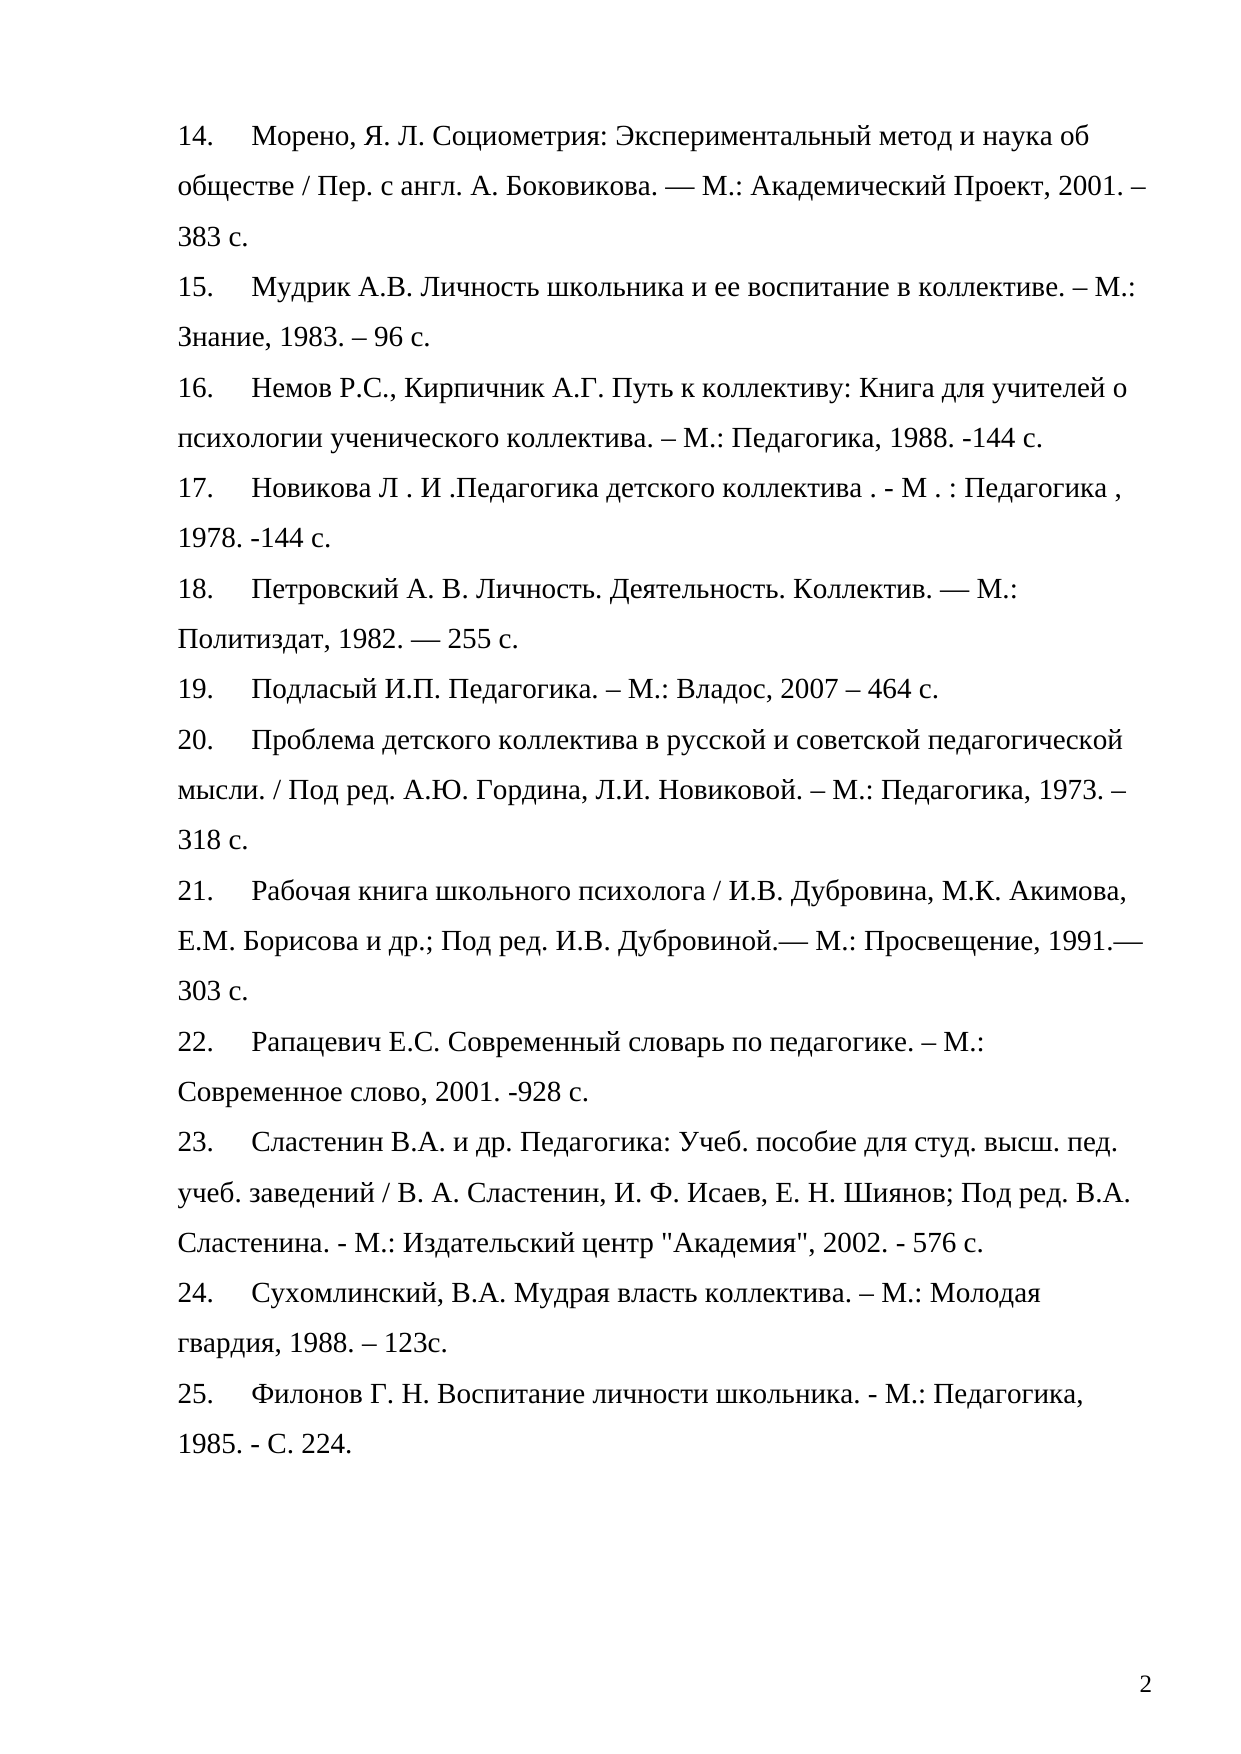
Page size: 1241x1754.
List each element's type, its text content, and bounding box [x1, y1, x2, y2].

list Подласый И.П. Педагогика. – М.: Владос, 2007 – 464 с. [177, 672, 1152, 705]
list Рапацевич Е.С. Современный словарь по педагогике. – М.: Современное слово, 2001. -928 с. [177, 1024, 1152, 1108]
list Мудрик А.В. Личность школьника и ее воспитание в коллективе. – М.: Знание, 1983. – 96 с. [177, 269, 1152, 353]
list Сухомлинский, В.А. Мудрая власть коллектива. – М.: Молодая гвардия, 1988. – 123с. [177, 1275, 1152, 1359]
list Морено, Я. Л. Социометрия: Экспериментальный метод и наука об обществе / Пер. с англ. А. Боковикова. — М.: Академический Проект, 2001. – 383 с. [177, 118, 1152, 252]
list Сластенин В.А. и др. Педагогика: Учеб. пособие для студ. высш. пед. учеб. заведений / В. А. Сластенин, И. Ф. Исаев, Е. Н. Шиянов; Под ред. В.А. Сластенина. - М.: Издательский центр "Академия", 2002. - 576 с. [177, 1124, 1152, 1258]
list Филонов Г. Н. Воспитание личности школьника. - М.: Педагогика, 1985. - С. 224. [177, 1376, 1152, 1460]
list Немов Р.С., Кирпичник А.Г. Путь к коллективу: Книга для учителей о психологии ученического коллектива. – М.: Педагогика, 1988. -144 с. [177, 370, 1152, 453]
list Петровский А. В. Личность. Деятельность. Коллектив. — М.: Политиздат, 1982. — 255 с. [177, 571, 1152, 655]
list Новикова Л . И .Педагогика детского коллектива . - М . : Педагогика , 1978. -144 с. [177, 470, 1152, 554]
list Рабочая книга школьного психолога / И.В. Дубровина, М.К. Акимова, Е.М. Борисова и др.; Под ред. И.В. Дубровиной.— М.: Просвещение, 1991.— 303 с. [177, 873, 1152, 1007]
list Проблема детского коллектива в русской и советской педагогической мысли. / Под ред. А.Ю. Гордина, Л.И. Новиковой. – М.: Педагогика, 1973. – 318 с. [177, 722, 1152, 856]
